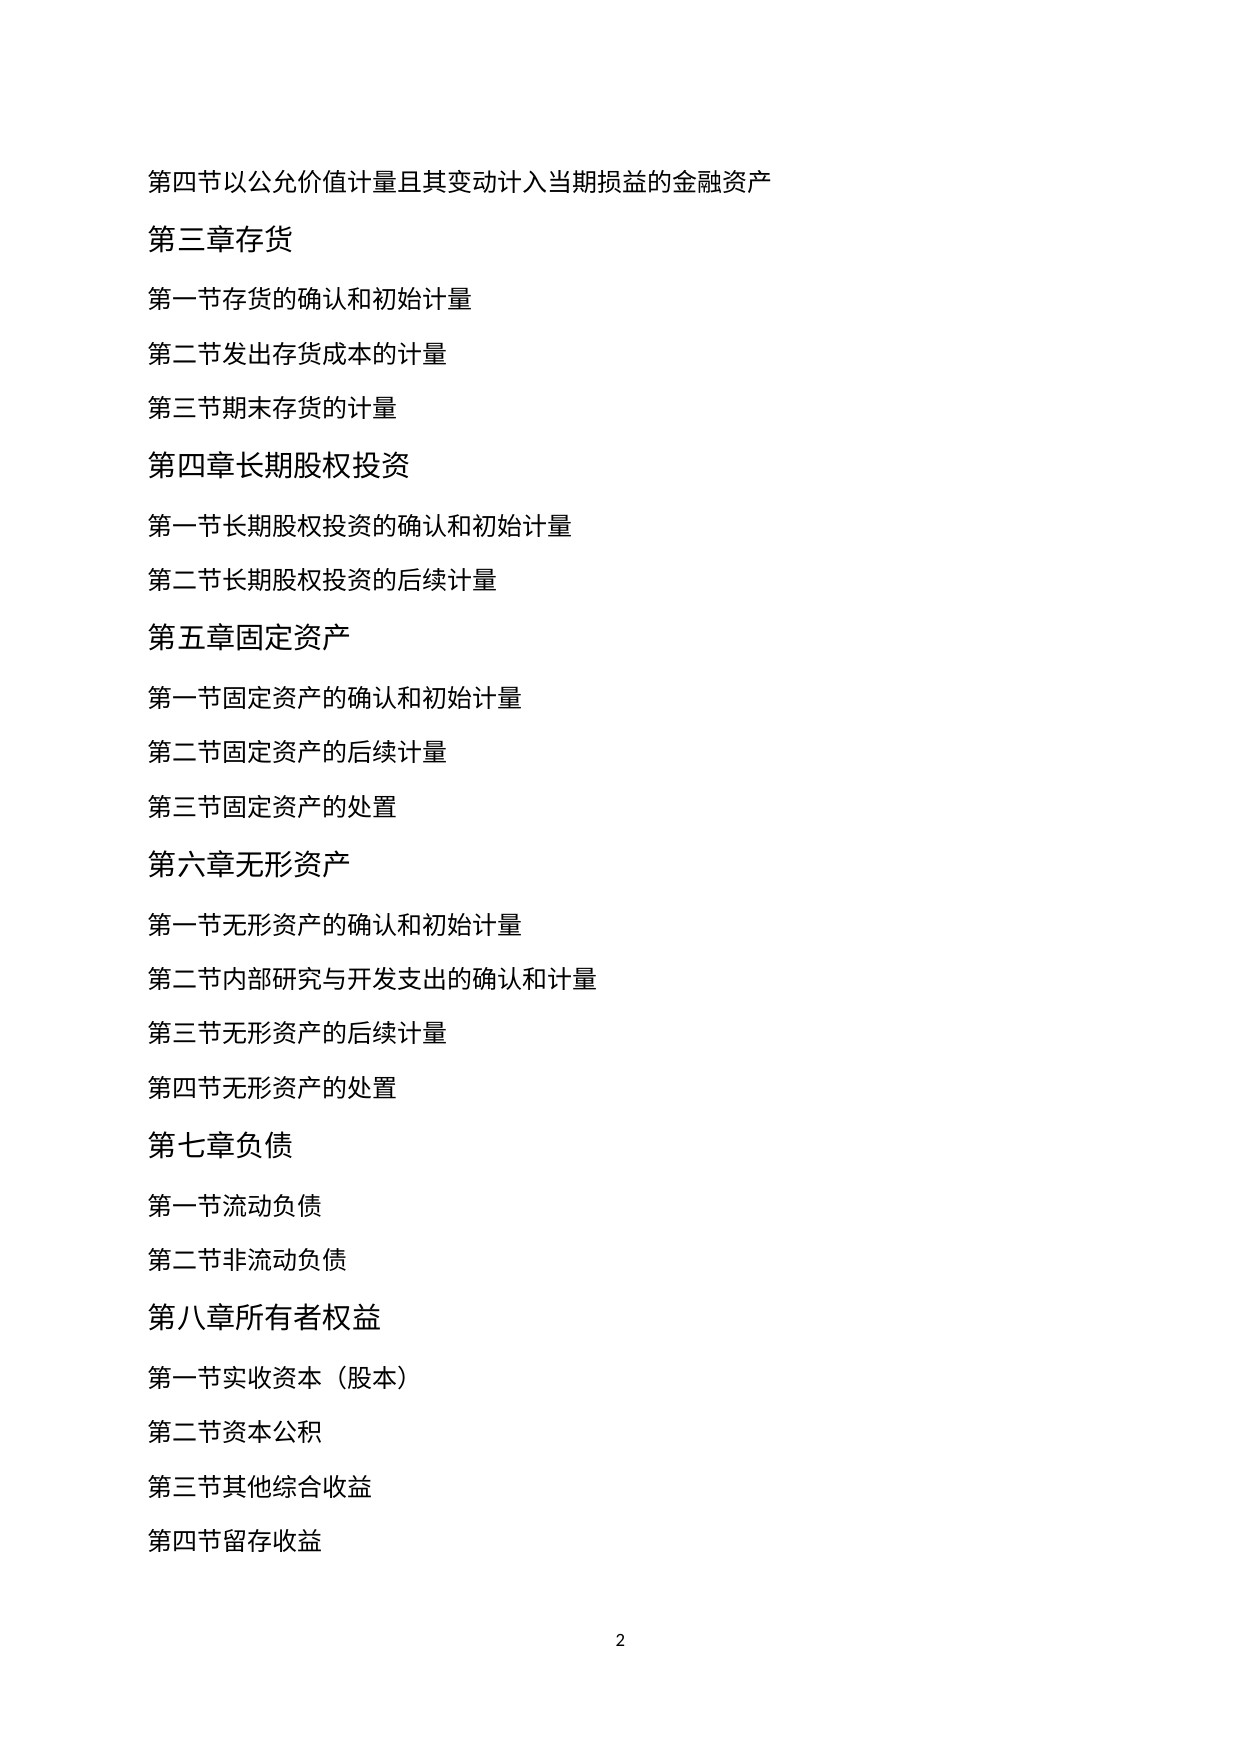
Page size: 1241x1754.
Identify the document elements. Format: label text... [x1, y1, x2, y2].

text 第三章存货 [148, 216, 1092, 259]
text 第二节长期股权投资的后续计量 [148, 561, 1092, 597]
text 第四节留存收益 [148, 1521, 1092, 1558]
text 第八章所有者权益 [148, 1295, 1092, 1337]
text 第二节内部研究与开发支出的确认和计量 [148, 959, 1092, 996]
text 第一节存货的确认和初始计量 [148, 280, 1092, 316]
text 第一节流动负债 [148, 1186, 1092, 1222]
text 第三节固定资产的处置 [148, 787, 1092, 823]
text 第六章无形资产 [148, 842, 1092, 884]
text 第二节固定资产的后续计量 [148, 733, 1092, 769]
text 第二节非流动负债 [148, 1240, 1092, 1277]
text 第二节资本公积 [148, 1413, 1092, 1449]
text 第三节无形资产的后续计量 [148, 1014, 1092, 1050]
text 第三节期末存货的计量 [148, 388, 1092, 425]
text 第五章固定资产 [148, 615, 1092, 657]
text 第四节以公允价值计量且其变动计入当期损益的金融资产 [148, 162, 1092, 198]
text 第七章负债 [148, 1123, 1092, 1165]
text 第四章长期股权投资 [148, 443, 1092, 485]
text 第二节发出存货成本的计量 [148, 334, 1092, 370]
text 第一节长期股权投资的确认和初始计量 [148, 506, 1092, 543]
text 第四节无形资产的处置 [148, 1068, 1092, 1104]
text 第三节其他综合收益 [148, 1467, 1092, 1503]
text 第一节无形资产的确认和初始计量 [148, 905, 1092, 941]
text 第一节实收资本（股本） [148, 1358, 1092, 1394]
text 第一节固定资产的确认和初始计量 [148, 678, 1092, 715]
